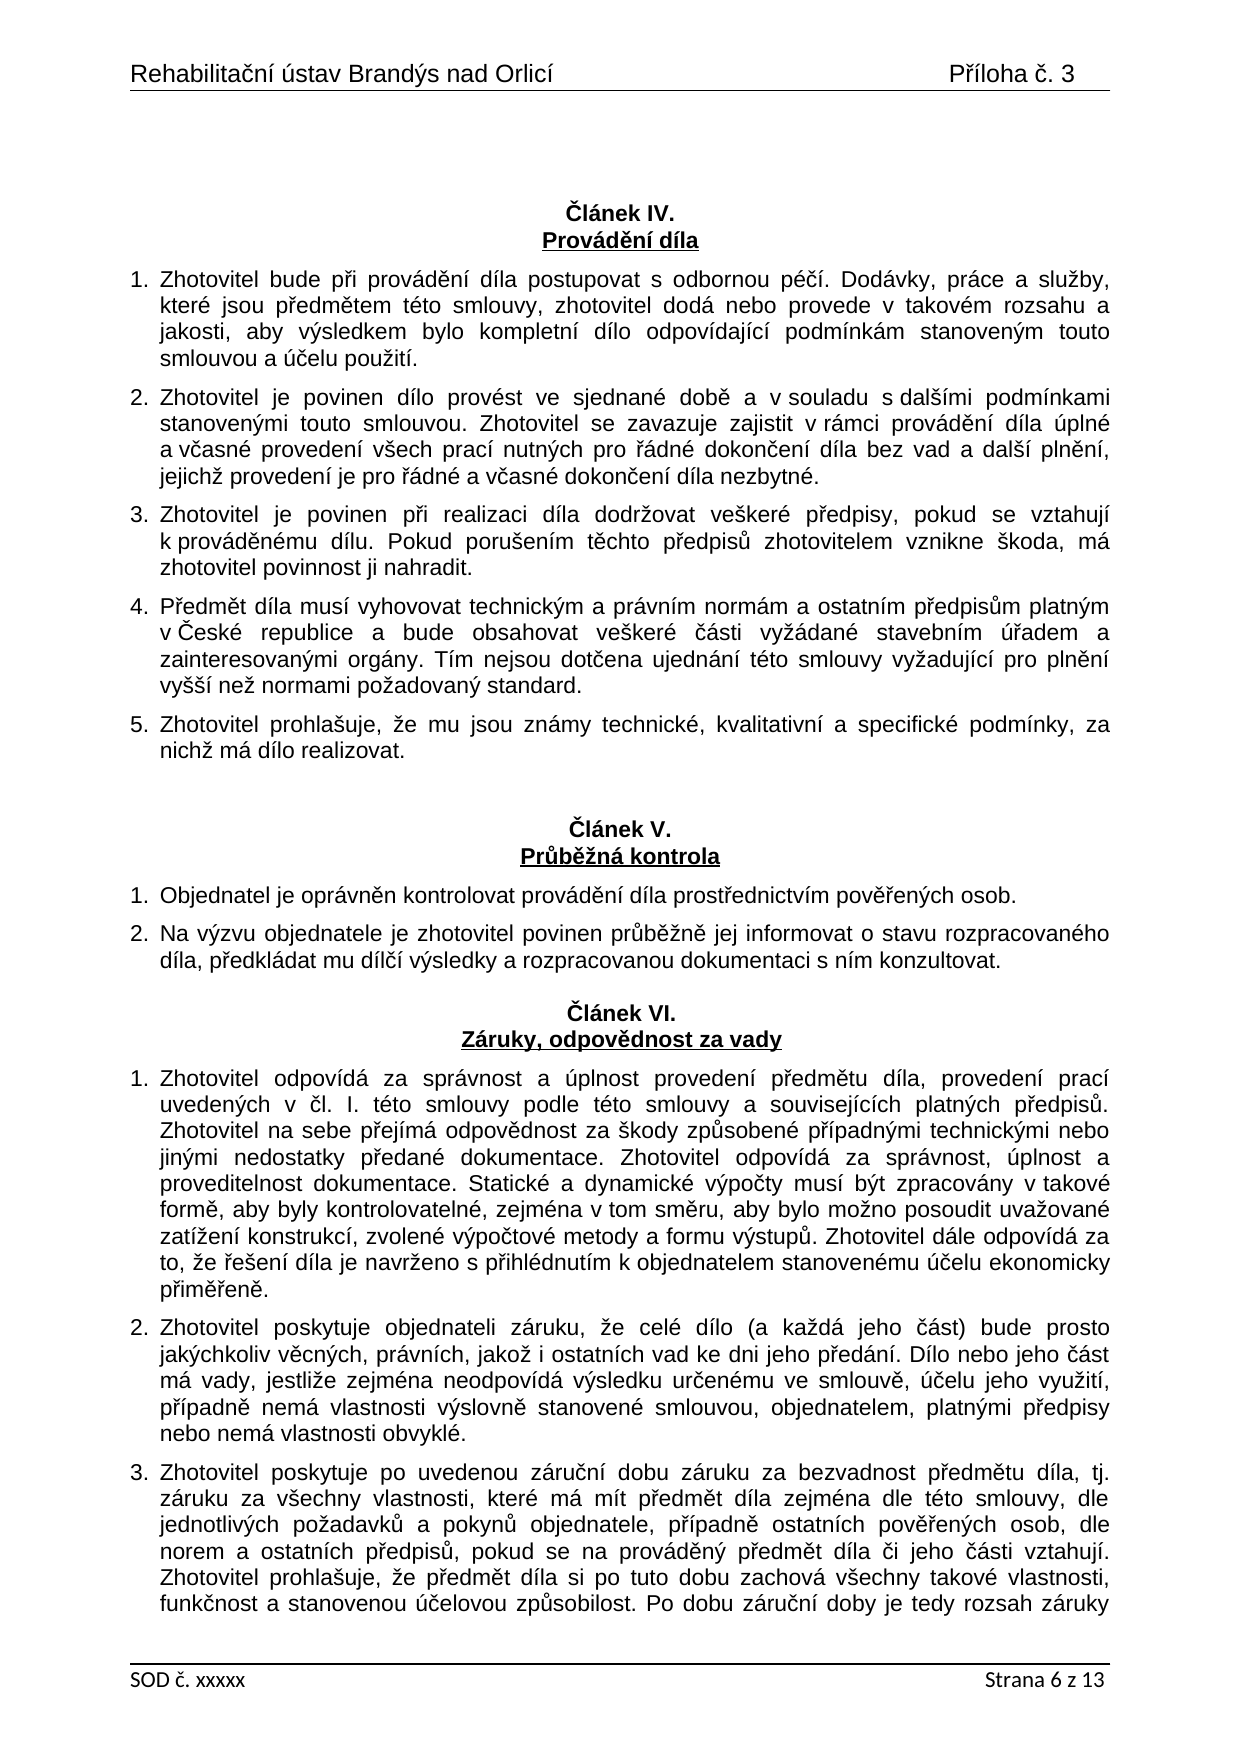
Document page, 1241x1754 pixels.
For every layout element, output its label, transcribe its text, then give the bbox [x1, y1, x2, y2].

list Článek V. [130, 816, 1110, 843]
list Předmět díla musí vyhovovat technickým a právním normám a ostatním předpisům platným v České republice a bude obsahovat veškeré části vyžádané stavebním úřadem a zainteresovanými orgány. Tím nejsou dotčena ujednání této smlouvy vyžadující pro plnění vyšší než normami požadovaný standard. [130, 593, 1110, 698]
text Článek VI. [130, 999, 1113, 1026]
list Zhotovitel je povinen při realizaci díla dodržovat veškeré předpisy, pokud se vztahují k prováděnému dílu. Pokud porušením těchto předpisů zhotovitelem vznikne škoda, má zhotovitel povinnost ji nahradit. [130, 501, 1110, 581]
list Zhotovitel odpovídá za správnost a úplnost provedení předmětu díla, provedení prací uvedených v čl. I. této smlouvy podle této smlouvy a souvisejících platných předpisů. Zhotovitel na sebe přejímá odpovědnost za škody způsobené případnými technickými nebo jinými nedostatky předané dokumentace. Zhotovitel odpovídá za správnost, úplnost a proveditelnost dokumentace. Statické a dynamické výpočty musí být zpracovány v takové formě, aby byly kontrolovatelné, zejména v tom směru, aby bylo možno posoudit uvažované zatížení konstrukcí, zvolené výpočtové metody a formu výstupů. Zhotovitel dále odpovídá za to, že řešení díla je navrženo s přihlédnutím k objednatelem stanovenému účelu ekonomicky přiměřeně. [130, 1065, 1110, 1302]
list Zhotovitel poskytuje objednateli záruku, že celé dílo (a každá jeho část) bude prosto jakýchkoliv věcných, právních, jakož i ostatních vad ke dni jeho předání. Dílo nebo jeho část má vady, jestliže zejména neodpovídá výsledku určenému ve smlouvě, účelu jeho využití, případně nemá vlastnosti výslovně stanovené smlouvou, objednatelem, platnými předpisy nebo nemá vlastnosti obvyklé. [130, 1314, 1110, 1446]
list Objednatel je oprávněn kontrolovat provádění díla prostřednictvím pověřených osob. [130, 882, 1110, 908]
list Na výzvu objednatele je zhotovitel povinen průběžně jej informovat o stavu rozpracovaného díla, předkládat mu dílčí výsledky a rozpracovanou dokumentaci s ním konzultovat. [130, 920, 1110, 973]
list Zhotovitel prohlašuje, že mu jsou známy technické, kvalitativní a specifické podmínky, za nichž má dílo realizovat. [130, 711, 1110, 764]
list Zhotovitel je povinen dílo provést ve sjednané době a v souladu s dalšími podmínkami stanovenými touto smlouvou. Zhotovitel se zavazuje zajistit v rámci provádění díla úplné a včasné provedení všech prací nutných pro řádné dokončení díla bez vad a další plnění, jejichž provedení je pro řádné a včasné dokončení díla nezbytné. [130, 383, 1110, 489]
list Článek IV. [130, 200, 1110, 227]
list Zhotovitel bude při provádění díla postupovat s odbornou péčí. Dodávky, práce a služby, které jsou předmětem této smlouvy, zhotovitel dodá nebo provede v takovém rozsahu a jakosti, aby výsledkem bylo kompletní dílo odpovídající podmínkám stanoveným touto smlouvou a účelu použití. [130, 266, 1110, 371]
text Záruky, odpovědnost za vady [130, 1026, 1113, 1052]
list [130, 1459, 1110, 1617]
list Provádění díla [130, 227, 1110, 253]
subtitle Průběžná kontrola [130, 843, 1110, 869]
